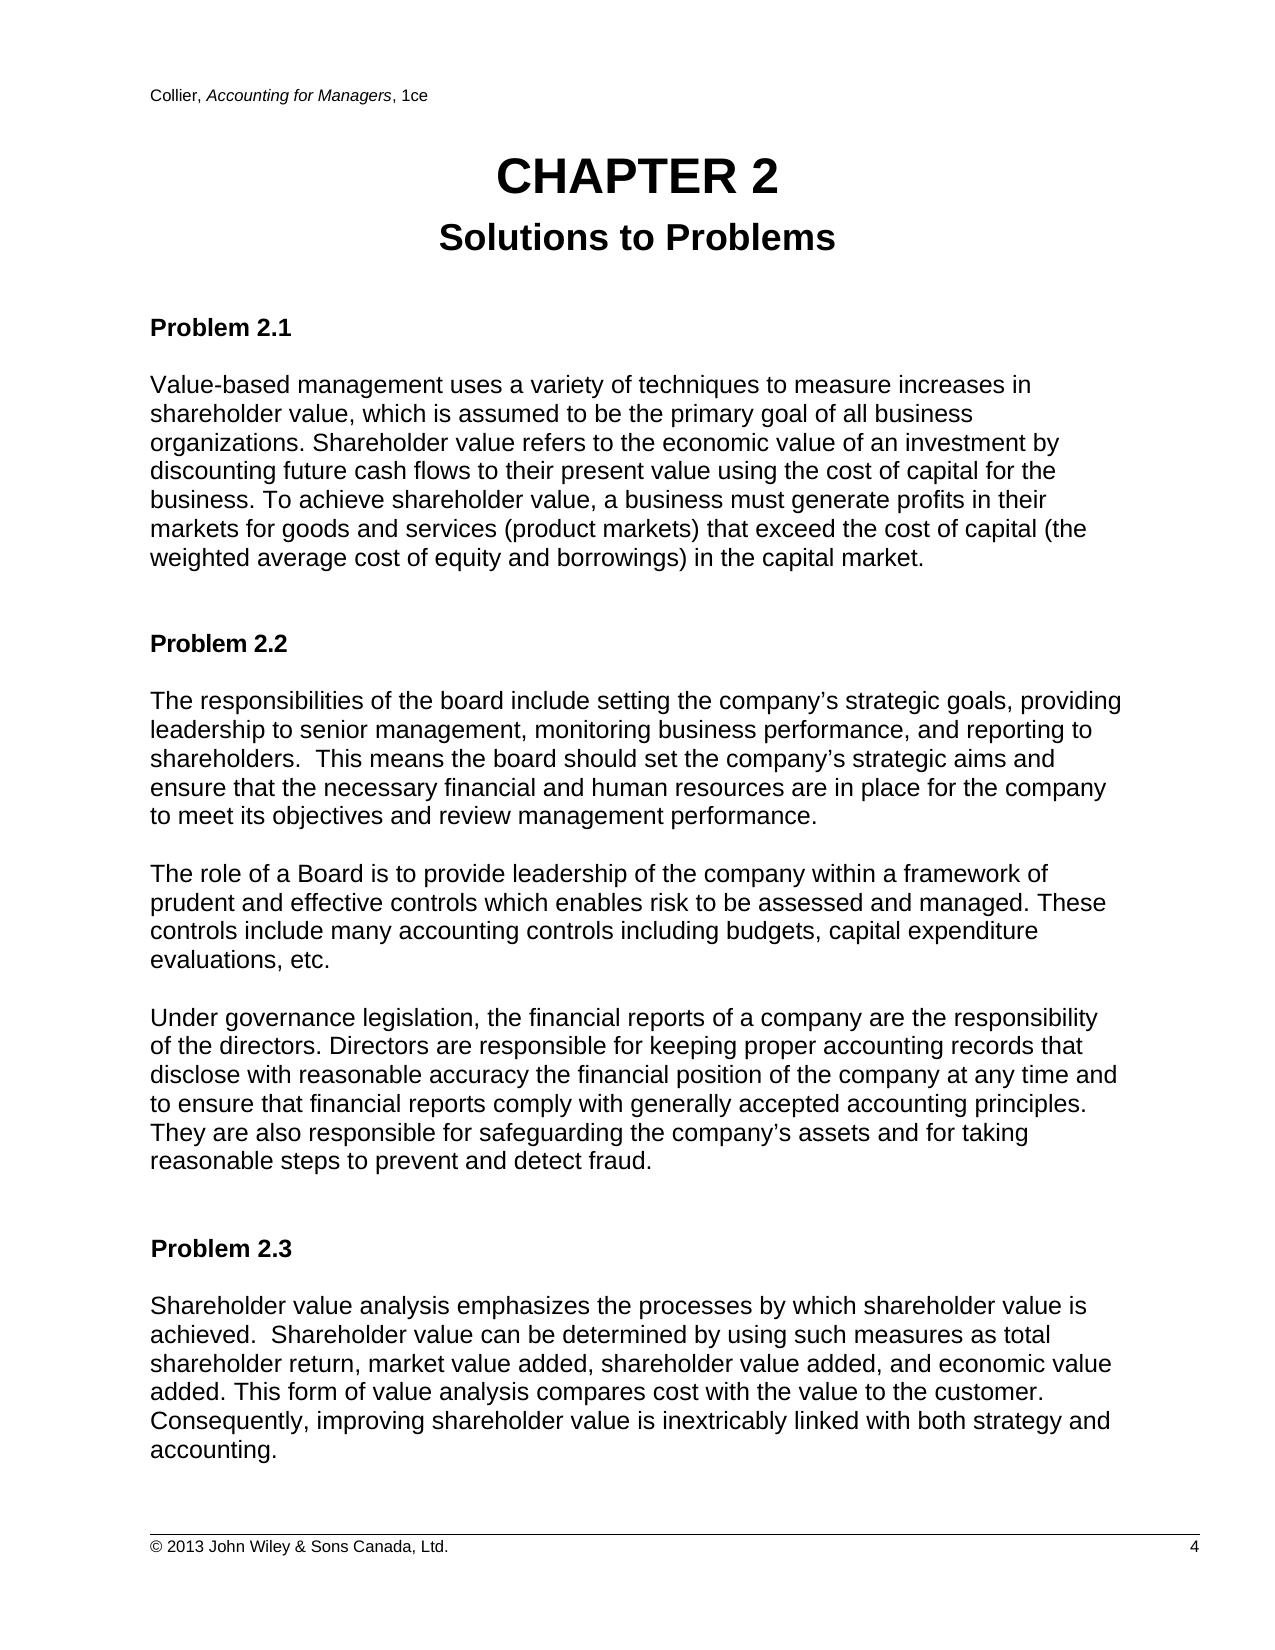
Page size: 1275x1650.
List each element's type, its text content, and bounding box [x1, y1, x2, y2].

text Value-based management uses a variety of techniques to measure increases in shareholder value, which is assumed to be the primary goal of all business organizations. Shareholder value refers to the economic value of an investment by discounting future cash flows to their present value using the cost of capital for the business. To achieve shareholder value, a business must generate profits in their markets for goods and services (product markets) that exceed the cost of capital (the weighted average cost of equity and borrowings) in the capital market. [150, 370, 1125, 571]
text Problem 2.1 [150, 312, 1125, 341]
text Under governance legislation, the financial reports of a company are the responsibility of the directors. Directors are responsible for keeping proper accounting records that disclose with reasonable accuracy the financial position of the company at any time and to ensure that financial reports comply with generally accepted accounting principles. They are also responsible for safeguarding the company’s assets and for taking reasonable steps to prevent and detect fraud. [150, 1002, 1125, 1175]
text Problem 2.2 [150, 629, 1125, 657]
text Solutions to Problems [150, 217, 1125, 258]
text The role of a Board is to provide leadership of the company within a framework of prudent and effective controls which enables risk to be assessed and managed. These controls include many accounting controls including budgets, capital expenditure evaluations, etc. [150, 859, 1125, 974]
text CHAPTER 2 [150, 150, 1125, 204]
text Shareholder value analysis emphasizes the processes by which shareholder value is achieved. Shareholder value can be determined by using such measures as total shareholder return, market value added, shareholder value added, and economic value added. This form of value analysis compares cost with the value to the customer. Consequently, improving shareholder value is inextricably linked with both strategy and accounting. [150, 1291, 1125, 1463]
text Problem 2.3 [151, 1233, 1125, 1262]
text The responsibilities of the board include setting the company’s strategic goals, providing leadership to senior management, monitoring business performance, and reporting to shareholders. This means the board should set the company’s strategic aims and ensure that the necessary financial and human resources are in place for the company to meet its objectives and review management performance. [150, 686, 1125, 830]
